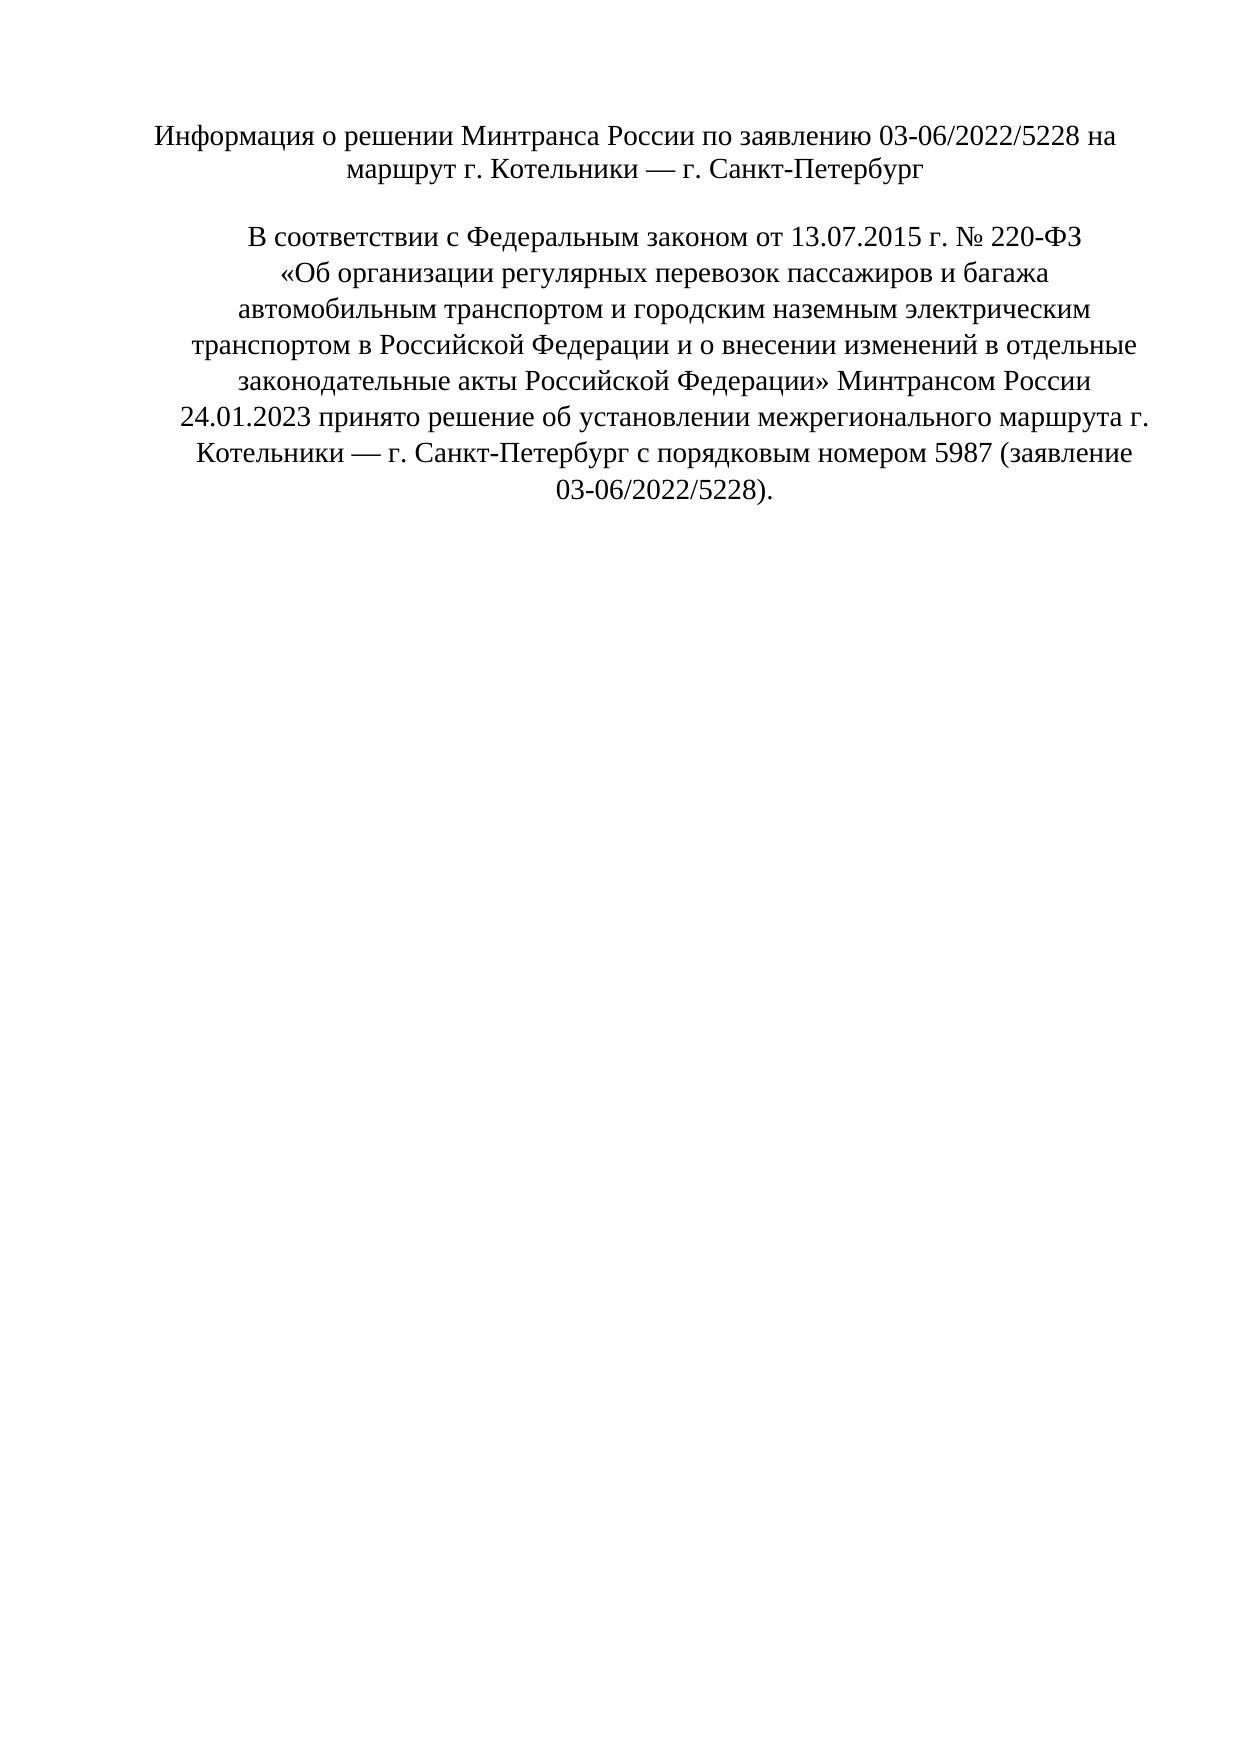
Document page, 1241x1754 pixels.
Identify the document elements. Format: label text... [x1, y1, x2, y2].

text В соответствии с Федеральным законом от 13.07.2015 г. № 220-ФЗ «Об организации регулярных перевозок пассажиров и багажа автомобильным транспортом и городским наземным электрическим транспортом в Российской Федерации и о внесении изменений в отдельные законодательные акты Российской Федерации» Минтрансом России 24.01.2023 принято решение об установлении межрегионального маршрута г. Котельники — г. Санкт-Петербург с порядковым номером 5987 (заявление 03-06/2022/5228). [177, 219, 1152, 505]
text Информация о решении Минтранса России по заявлению 03-06/2022/5228 на маршрут г. Котельники — г. Санкт-Петербург [118, 118, 1152, 185]
